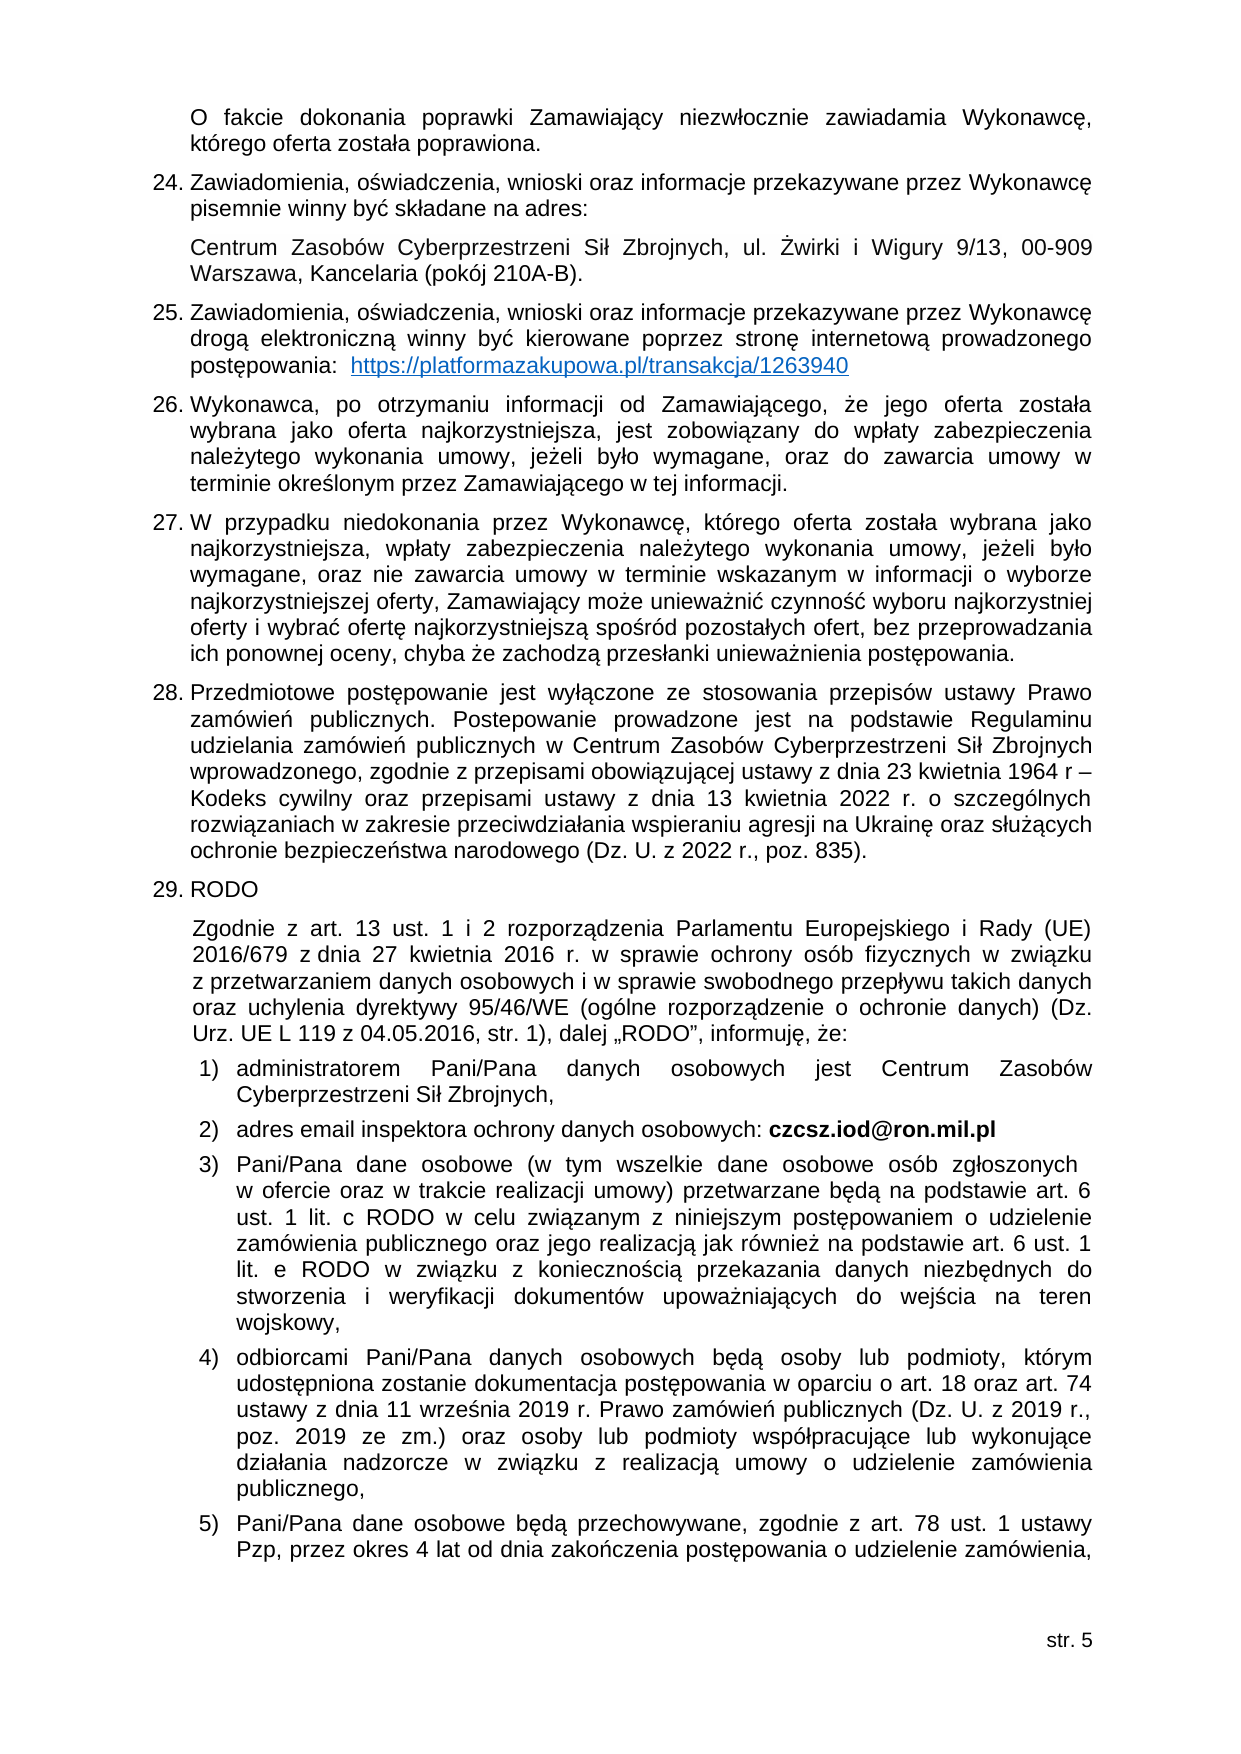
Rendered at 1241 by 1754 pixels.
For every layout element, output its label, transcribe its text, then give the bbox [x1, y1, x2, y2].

text Zgodnie z art. 13 ust. 1 i 2 rozporządzenia Parlamentu Europejskiego i Rady (UE) 2016/679 z dnia 27 kwietnia 2016 r. w sprawie ochrony osób fizycznych w związku z przetwarzaniem danych osobowych i w sprawie swobodnego przepływu takich danych oraz uchylenia dyrektywy 95/46/WE (ogólne rozporządzenie o ochronie danych) (Dz. Urz. UE L 119 z 04.05.2016, str. 1), dalej „RODO”, informuję, że: [192, 915, 1093, 1047]
list Zawiadomienia, oświadczenia, wnioski oraz informacje przekazywane przez Wykonawcę pisemnie winny być składane na adres: [152, 169, 1093, 221]
list W przypadku niedokonania przez Wykonawcę, którego oferta została wybrana jako najkorzystniejsza, wpłaty zabezpieczenia należytego wykonania umowy, jeżeli było wymagane, oraz nie zawarcia umowy w terminie wskazanym w informacji o wyborze najkorzystniejszej oferty, Zamawiający może unieważnić czynność wyboru najkorzystniej oferty i wybrać ofertę najkorzystniejszą spośród pozostałych ofert, bez przeprowadzania ich ponownej oceny, chyba że zachodzą przesłanki unieważnienia postępowania. [152, 508, 1093, 667]
text Centrum Zasobów Cyberprzestrzeni Sił Zbrojnych, ul. Żwirki i Wigury 9/13, 00-909 Warszawa, Kancelaria (pokój 210A-B). [297, 234, 1093, 287]
list adres email inspektora ochrony danych osobowych: czcsz.iod@ron.mil.pl [199, 1116, 1093, 1142]
list Wykonawca, po otrzymaniu informacji od Zamawiającego, że jego oferta została wybrana jako oferta najkorzystniejsza, jest zobowiązany do wpłaty zabezpieczenia należytego wykonania umowy, jeżeli było wymagane, oraz do zawarcia umowy w terminie określonym przez Zamawiającego w tej informacji. [152, 391, 1093, 496]
list Pani/Pana dane osobowe (w tym wszelkie dane osobowe osób zgłoszonych w ofercie oraz w trakcie realizacji umowy) przetwarzane będą na podstawie art. 6 ust. 1 lit. c RODO w celu związanym z niniejszym postępowaniem o udzielenie zamówienia publicznego oraz jego realizacją jak również na podstawie art. 6 ust. 1 lit. e RODO w związku z koniecznością przekazania danych niezbędnych do stworzenia i weryfikacji dokumentów upoważniających do wejścia na teren wojskowy, [199, 1151, 1093, 1335]
list odbiorcami Pani/Pana danych osobowych będą osoby lub podmioty, którym udostępniona zostanie dokumentacja postępowania w oparciu o art. 18 oraz art. 74 ustawy z dnia 11 września 2019 r. Prawo zamówień publicznych (Dz. U. z 2019 r., poz. 2019 ze zm.) oraz osoby lub podmioty współpracujące lub wykonujące działania nadzorcze w związku z realizacją umowy o udzielenie zamówienia publicznego, [199, 1344, 1093, 1502]
list administratorem Pani/Pana danych osobowych jest Centrum Zasobów Cyberprzestrzeni Sił Zbrojnych, [199, 1055, 1093, 1108]
text O fakcie dokonania poprawki Zamawiający niezwłocznie zawiadamia Wykonawcę, którego oferta została poprawiona. [190, 103, 1093, 156]
list RODO [152, 876, 1093, 902]
list Przedmiotowe postępowanie jest wyłączone ze stosowania przepisów ustawy Prawo zamówień publicznych. Postepowanie prowadzone jest na podstawie Regulaminu udzielania zamówień publicznych w Centrum Zasobów Cyberprzestrzeni Sił Zbrojnych wprowadzonego, zgodnie z przepisami obowiązującej ustawy z dnia 23 kwietnia 1964 r – Kodeks cywilny oraz przepisami ustawy z dnia 13 kwietnia 2022 r. o szczególnych rozwiązaniach w zakresie przeciwdziałania wspieraniu agresji na Ukrainę oraz służących ochronie bezpieczeństwa narodowego (Dz. U. z 2022 r., poz. 835). [152, 679, 1093, 864]
list Zawiadomienia, oświadczenia, wnioski oraz informacje przekazywane przez Wykonawcę drogą elektroniczną winny być kierowane poprzez stronę internetową prowadzonego postępowania: https://platformazakupowa.pl/transakcja/1263940 [152, 299, 1093, 378]
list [199, 1510, 1093, 1563]
